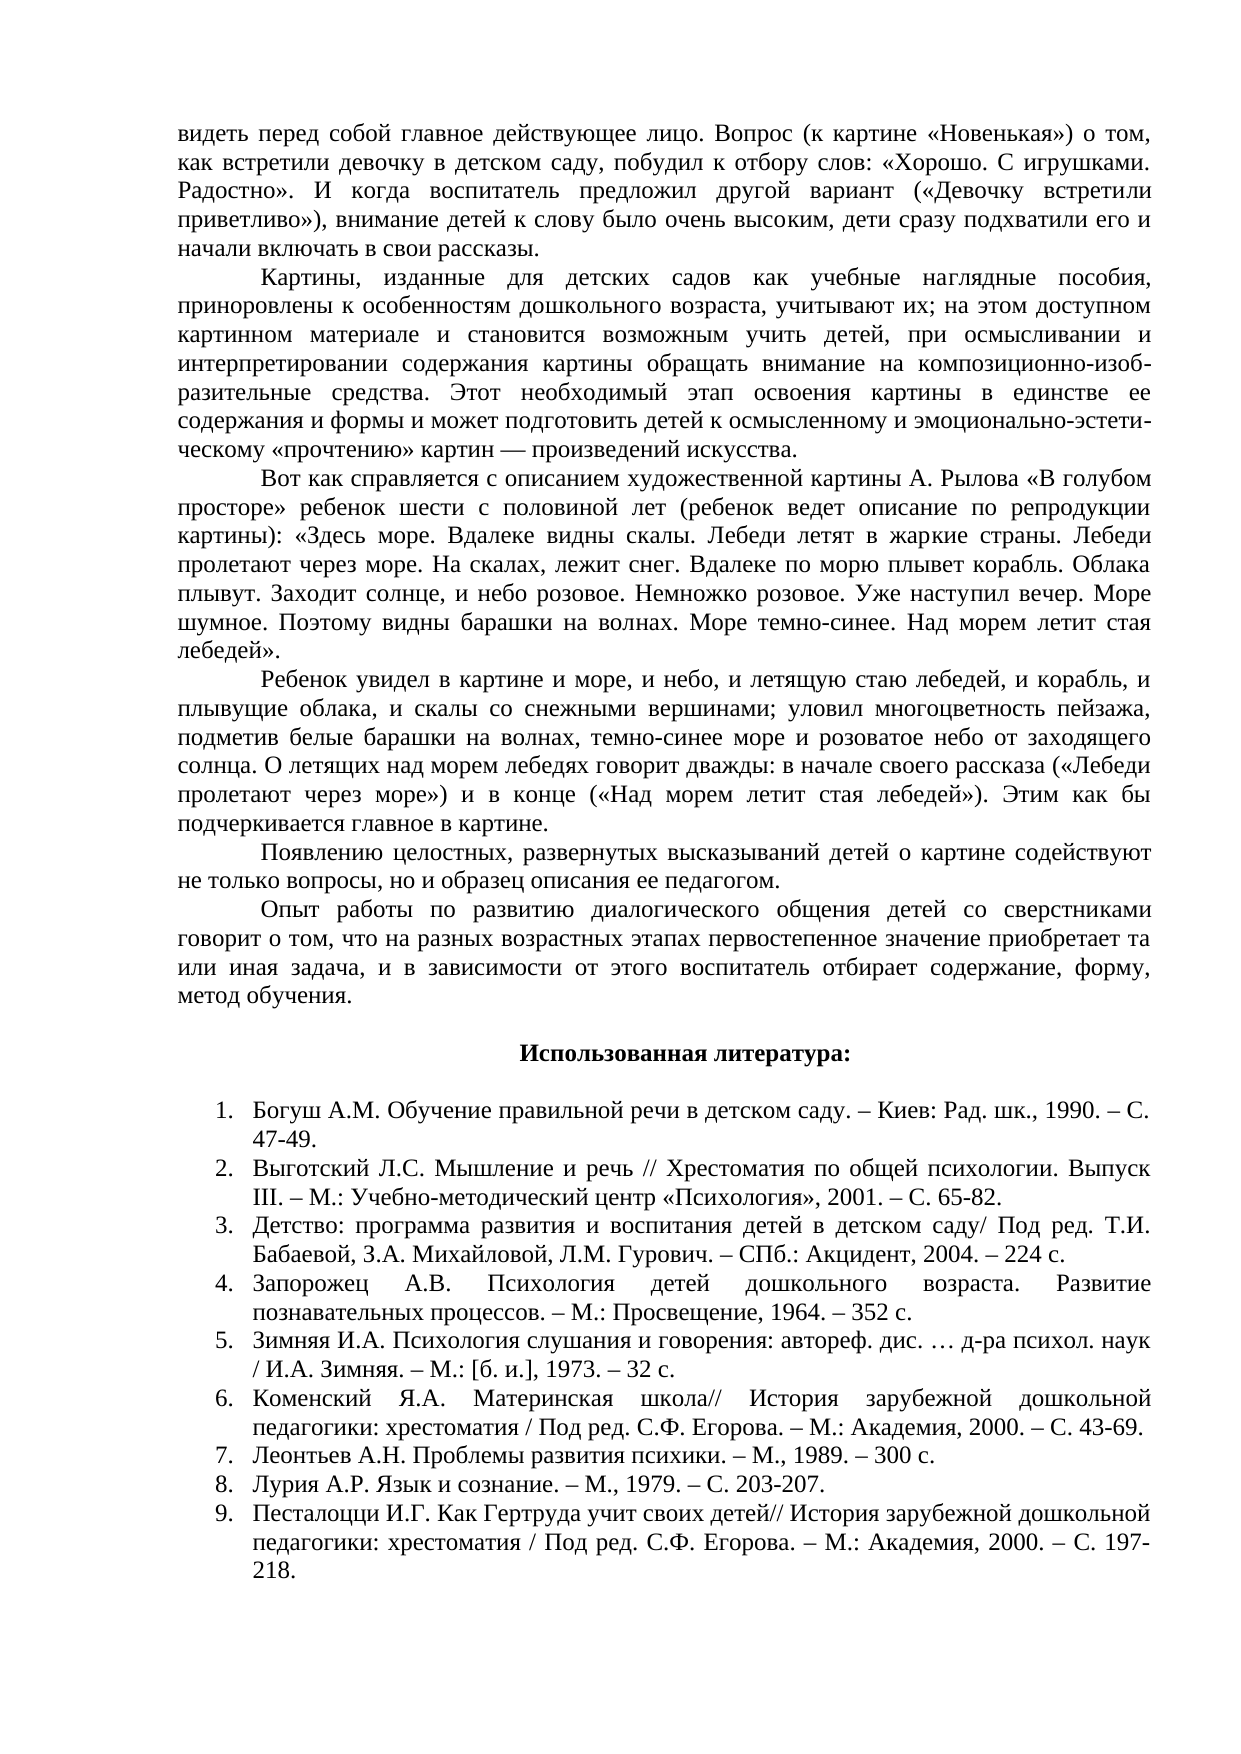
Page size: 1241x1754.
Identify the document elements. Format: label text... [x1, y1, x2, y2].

list Детство: программа развития и воспитания детей в детском саду/ Под ред. Т.И. Бабаевой, З.А. Михайловой, Л.М. Гурович. – СПб.: Акцидент, 2004. – 224 с. [215, 1211, 1152, 1268]
text Использованная литература: [194, 1038, 1135, 1067]
text Ребенок увидел в картине и море, и небо, и летящую стаю лебедей, и корабль, и плывущие облака, и скалы со снежными вершинами; уловил многоцветность пейзажа, подметив белые барашки на волнах, темно-синее море и розоватое небо от заходящего солнца. О летящих над морем лебедях говорит дважды: в начале своего рассказа («Лебеди пролетают через море») и в конце («Над морем летит стая лебедей»). Этим как бы подчеркивается главное в картине. [177, 664, 1152, 837]
text Появлению целостных, развернутых высказываний детей о картине содействуют не только вопросы, но и образец описания ее педагогом. [177, 837, 1152, 894]
list Зимняя И.А. Психология слушания и говорения: автореф. дис. … д-ра психол. наук / И.А. Зимняя. – М.: [б. и.], 1973. – 32 с. [215, 1326, 1152, 1383]
list Богуш А.М. Обучение правильной речи в детском саду. – Киев: Рад. шк., 1990. – С. 47-49. [215, 1096, 1152, 1153]
text Опыт работы по развитию диалогического общения детей со сверстниками говорит о том, что на разных возрастных этапах первостепенное значение приобретает та или иная задача, и в зависимости от этого воспитатель отбирает содержание, форму, метод обучения. [177, 894, 1152, 1009]
list Запорожец А.В. Психология детей дошкольного возраста. Развитие познавательных процессов. – М.: Просвещение, 1964. – 352 с. [215, 1268, 1152, 1326]
list Коменский Я.А. Материнская школа// История зарубежной дошкольной педагогики: хрестоматия / Под ред. С.Ф. Егорова. – М.: Академия, 2000. – С. 43-69. [215, 1383, 1152, 1441]
list Лурия А.Р. Язык и сознание. – М., 1979. – С. 203-207. [215, 1469, 1152, 1498]
list Песталоцци И.Г. Как Гертруда учит своих детей// История зарубежной дошкольной педагогики: хрестоматия / Под ред. С.Ф. Егорова. – М.: Академия, 2000. – С. 197-218. [215, 1498, 1152, 1584]
list Выготский Л.С. Мышление и речь // Хрестоматия по общей психологии. Выпуск III. – М.: Учебно-методический центр «Психология», 2001. – С. 65-82. [215, 1153, 1152, 1211]
list Леонтьев А.Н. Проблемы развития психики. – М., 1989. – 300 с. [215, 1441, 1152, 1469]
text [177, 118, 1152, 262]
text Картины, изданные для детских садов как учебные наглядные пособия, приноровлены к особенностям дошкольного возраста, учитывают их; на этом доступном картинном материале и становится возможным учить детей, при осмысливании и интерпретировании содержания картины обращать внимание на композиционно-изобразительные средства. Этот необходимый этап освоения картины в единстве ее содержания и формы и может подготовить детей к осмысленному и эмоционально-эстетическому «прочтению» картин — произведений искусства. [177, 262, 1152, 463]
text Вот как справляется с описанием художественной картины А. Рылова «В голубом просторе» ребенок шести с половиной лет (ребенок ведет описание по репродукции картины): «Здесь море. Вдалеке видны скалы. Лебеди летят в жаркие страны. Лебеди пролетают через море. На скалах, лежит снег. Вдалеке по морю плывет корабль. Облака плывут. Заходит солнце, и небо розовое. Немножко розовое. Уже наступил вечер. Море шумное. Поэтому видны барашки на волнах. Море темно-синее. Над морем летит стая лебедей». [177, 463, 1152, 664]
